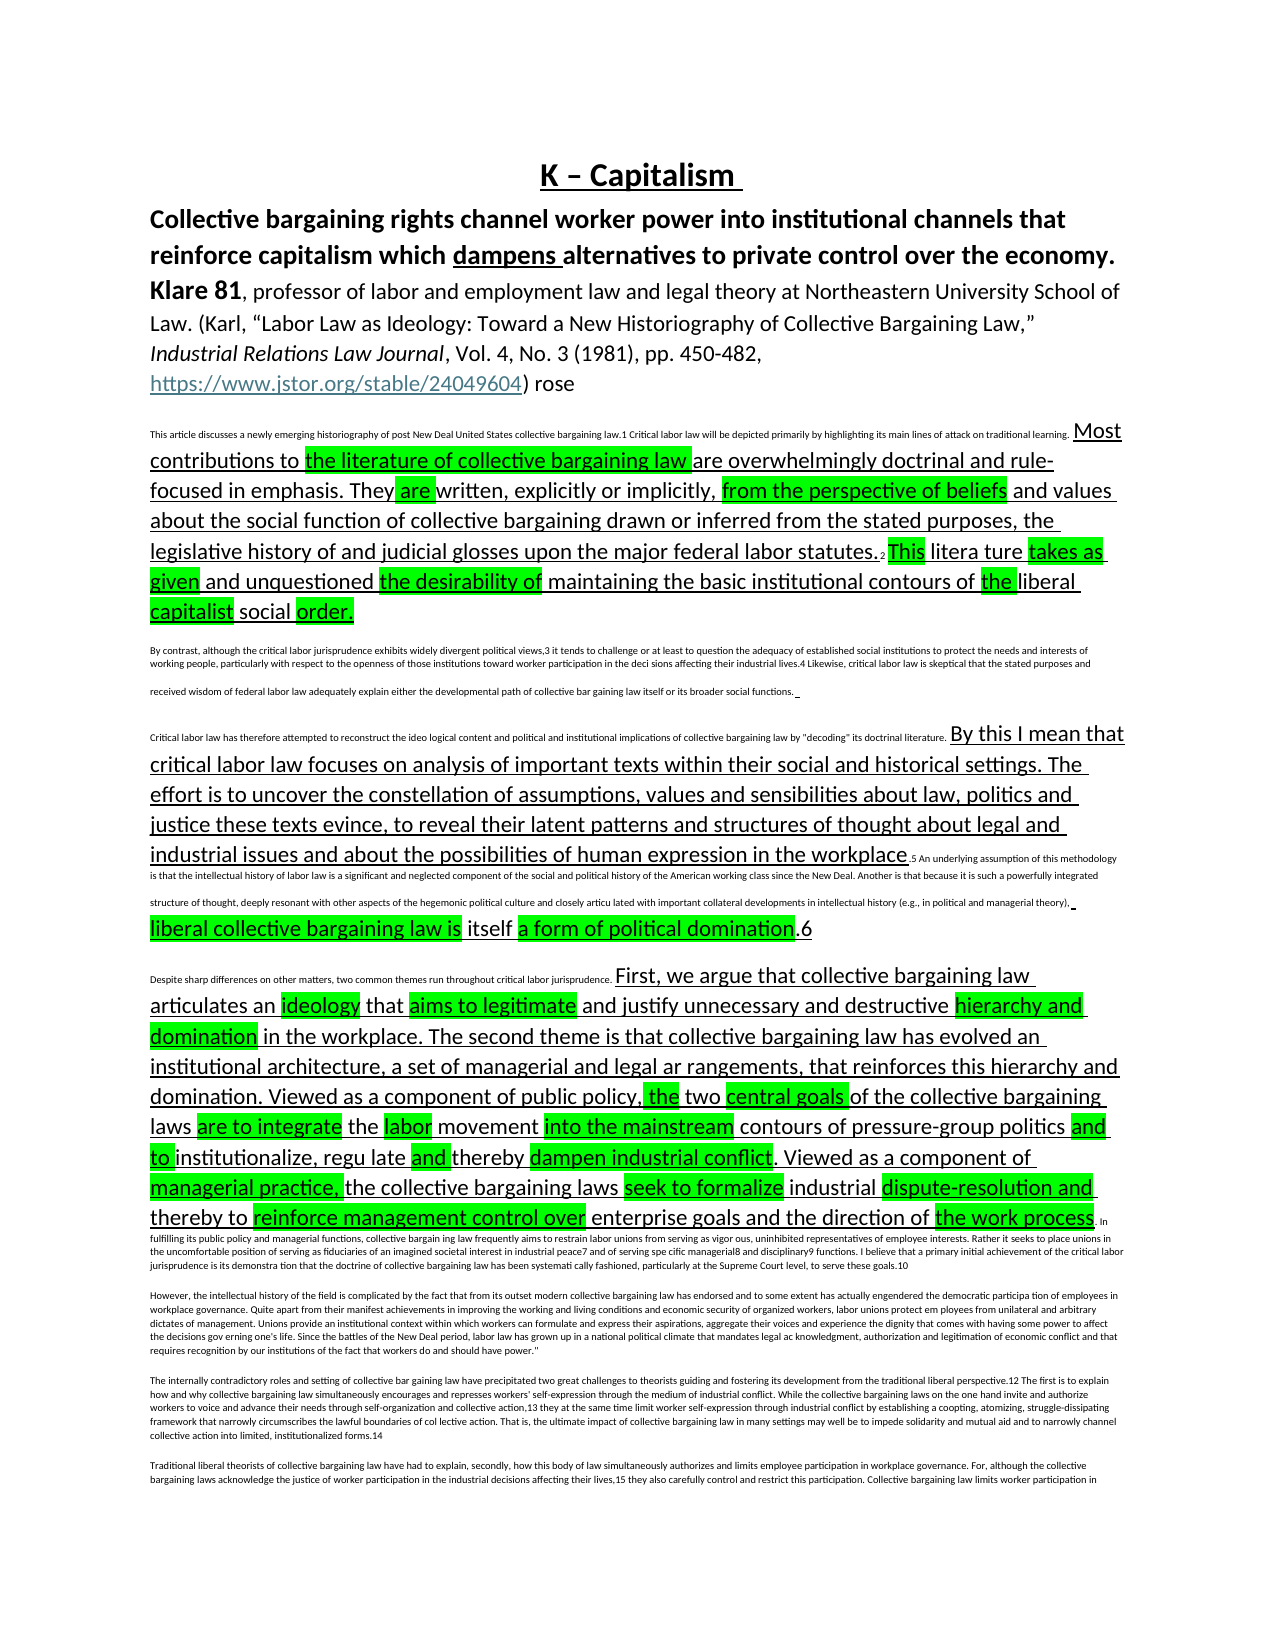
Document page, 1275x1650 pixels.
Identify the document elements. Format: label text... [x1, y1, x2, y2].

text By contrast, although the critical labor jurisprudence exhibits widely divergent political views,3 it tends to challenge or at least to question the adequacy of established social institutions to protect the needs and interests of working people, particularly with respect to the openness of those institutions toward worker participation in the deci sions affecting their industrial lives.4 Likewise, critical labor law is skeptical that the stated purposes and received wisdom of federal labor law adequately explain either the developmental path of collective bar gaining law itself or its broader social functions. [150, 644, 1125, 701]
subtitle K – Capitalism [150, 154, 1125, 195]
text However, the intellectual history of the field is complicated by the fact that from its outset modern collective bargaining law has endorsed and to some extent has actually engendered the democratic participa tion of employees in workplace governance. Quite apart from their manifest achievements in improving the working and living conditions and economic security of organized workers, labor unions protect em ployees from unilateral and arbitrary dictates of management. Unions provide an institutional context within which workers can formulate and express their aspirations, aggregate their voices and experience the dignity that comes with having some power to affect the decisions gov erning one's life. Since the battles of the New Deal period, labor law has grown up in a national political climate that mandates legal ac knowledgment, authorization and legitimation of economic conflict and that requires recognition by our institutions of the fact that workers do and should have power." [150, 1289, 1125, 1357]
text Despite sharp differences on other matters, two common themes run throughout critical labor jurisprudence. First, we argue that collective bargaining law articulates an ideology that aims to legitimate and justify unnecessary and destructive hierarchy and domination in the workplace. The second theme is that collective bargaining law has evolved an institutional architecture, a set of managerial and legal ar rangements, that reinforces this hierarchy and domination. Viewed as a component of public policy, the two central goals of the collective bargaining laws are to integrate the labor movement into the mainstream contours of pressure-group politics and to institutionalize, regu late and thereby dampen industrial conflict. Viewed as a component of managerial practice, the collective bargaining laws seek to formalize industrial dispute-resolution and thereby to reinforce management control over enterprise goals and the direction of the work process. In fulfilling its public policy and managerial functions, collective bargain ing law frequently aims to restrain labor unions from serving as vigor ous, uninhibited representatives of employee interests. Rather it seeks to place unions in the uncomfortable position of serving as fiduciaries of an imagined societal interest in industrial peace7 and of serving spe cific managerial8 and disciplinary9 functions. I believe that a primary initial achievement of the critical labor jurisprudence is its demonstra tion that the doctrine of collective bargaining law has been systemati cally fashioned, particularly at the Supreme Court level, to serve these goals.10 [150, 961, 1125, 1272]
text The internally contradictory roles and setting of collective bar gaining law have precipitated two great challenges to theorists guiding and fostering its development from the traditional liberal perspective.12 The first is to explain how and why collective bargaining law simultaneously encourages and represses workers' self-expression through the medium of industrial conflict. While the collective bargaining laws on the one hand invite and authorize workers to voice and advance their needs through self-organization and collective action,13 they at the same time limit worker self-expression through industrial conflict by establishing a coopting, atomizing, struggle-dissipating framework that narrowly circumscribes the lawful boundaries of col lective action. That is, the ultimate impact of collective bargaining law in many settings may well be to impede solidarity and mutual aid and to narrowly channel collective action into limited, institutionalized forms.14 [150, 1374, 1125, 1442]
text Critical labor law has therefore attempted to reconstruct the ideo logical content and political and institutional implications of collective bargaining law by "decoding" its doctrinal literature. By this I mean that critical labor law focuses on analysis of important texts within their social and historical settings. The effort is to uncover the constellation of assumptions, values and sensibilities about law, politics and justice these texts evince, to reveal their latent patterns and structures of thought about legal and industrial issues and about the possibilities of human expression in the workplace.5 An underlying assumption of this methodology is that the intellectual history of labor law is a significant and neglected component of the social and political history of the American working class since the New Deal. Another is that because it is such a powerfully integrated structure of thought, deeply resonant with other aspects of the hegemonic political culture and closely articu lated with important collateral developments in intellectual history (e.g., in political and managerial theory), liberal collective bargaining law is itself a form of political domination.6 [150, 719, 1125, 942]
text Klare 81, professor of labor and employment law and legal theory at Northeastern University School of Law. (Karl, “Labor Law as Ideology: Toward a New Historiography of Collective Bargaining Law,” Industrial Relations Law Journal, Vol. 4, No. 3 (1981), pp. 450-482, https://www.jstor.org/stable/24049604) rose [150, 273, 1125, 397]
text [150, 1459, 1125, 1486]
subtitle Collective bargaining rights channel worker power into institutional channels that reinforce capitalism which dampens alternatives to private control over the economy. [150, 202, 1125, 271]
text This article discusses a newly emerging historiography of post New Deal United States collective bargaining law.1 Critical labor law will be depicted primarily by highlighting its main lines of attack on traditional learning. Most contributions to the literature of collective bargaining law are overwhelmingly doctrinal and rule-focused in emphasis. They are written, explicitly or implicitly, from the perspective of beliefs and values about the social function of collective bargaining drawn or inferred from the stated purposes, the legislative history of and judicial glosses upon the major federal labor statutes.2 This litera ture takes as given and unquestioned the desirability of maintaining the basic institutional contours of the liberal capitalist social order. [150, 416, 1125, 625]
